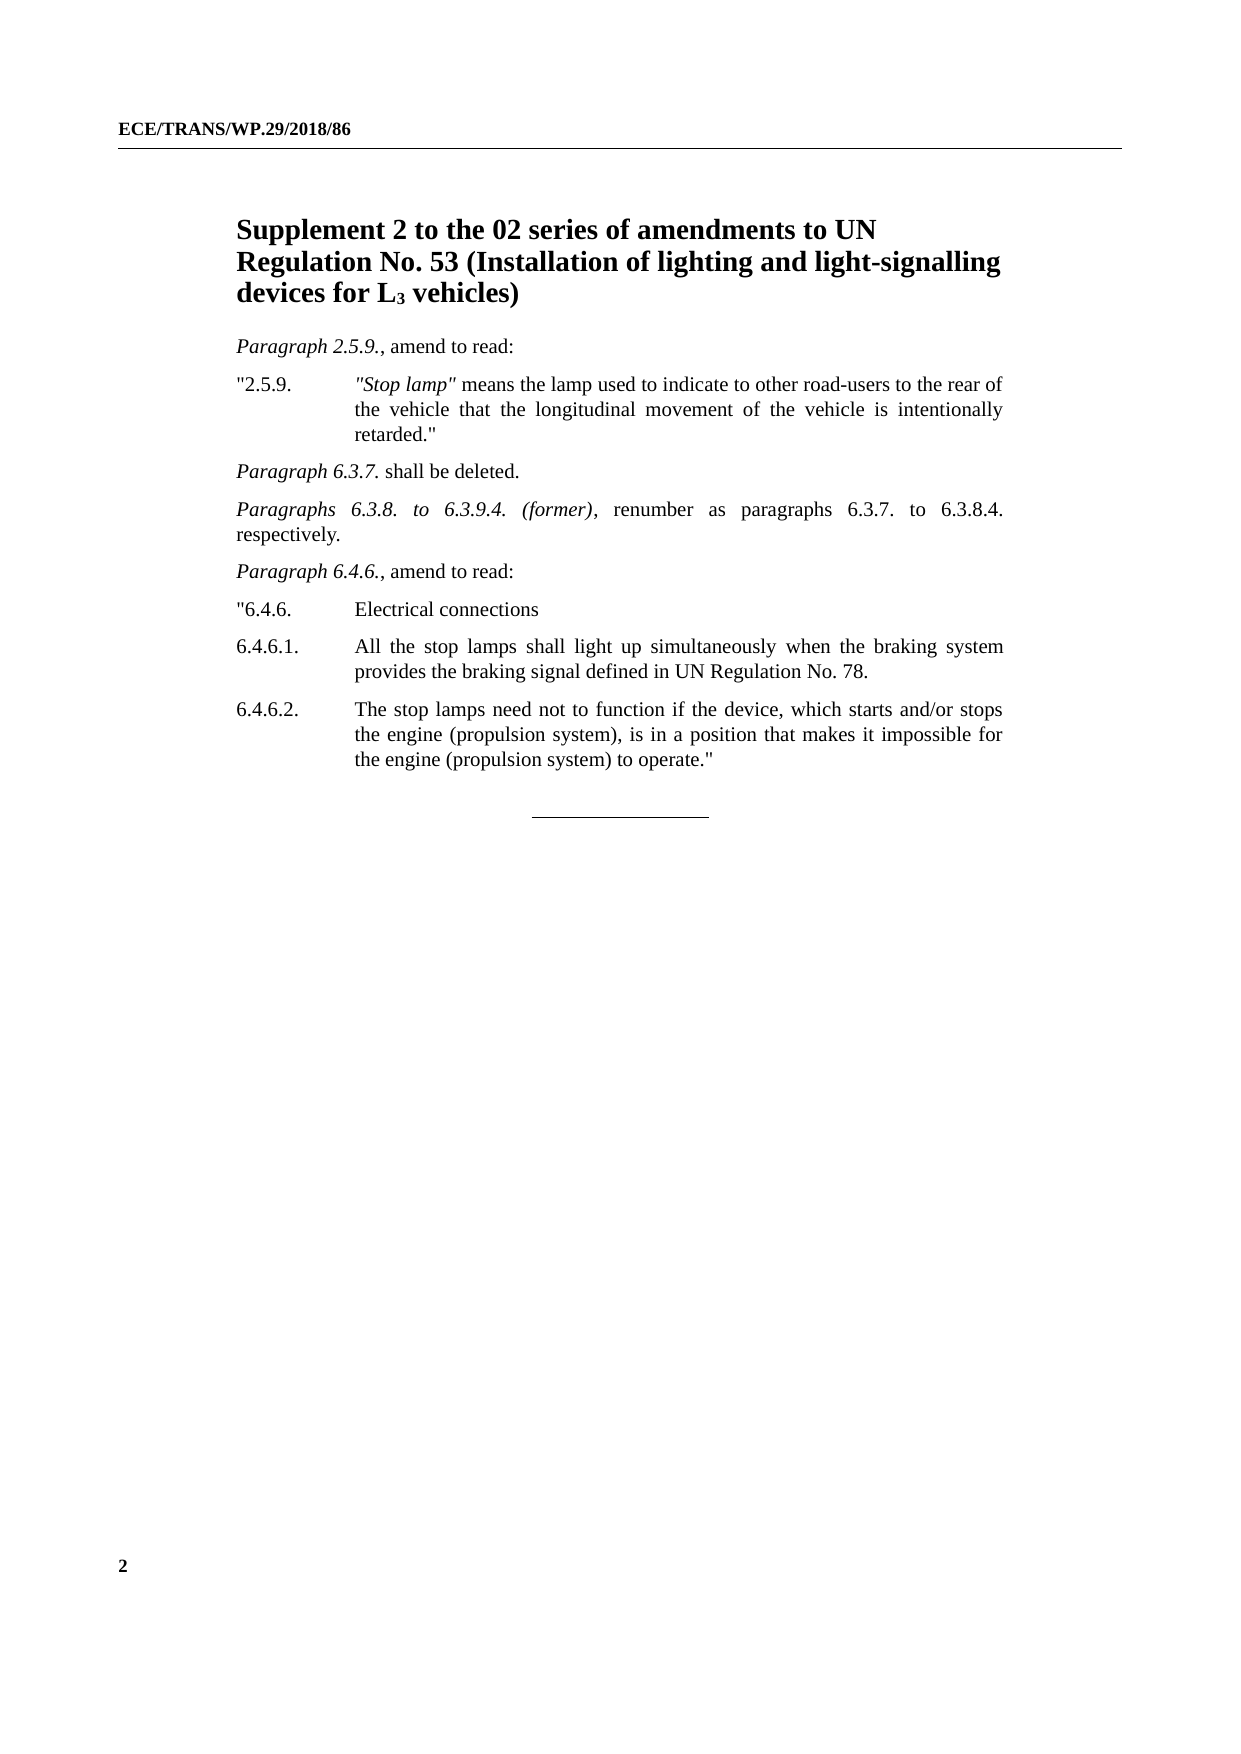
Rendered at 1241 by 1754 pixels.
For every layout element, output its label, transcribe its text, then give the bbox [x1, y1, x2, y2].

text Paragraph 6.3.7. shall be deleted. [236, 458, 1004, 483]
text "6.4.6. Electrical connections [236, 596, 1004, 621]
text 6.4.6.1. All the stop lamps shall light up simultaneously when the braking system provides the braking signal defined in UN Regulation No. 78. [236, 633, 1004, 683]
text Supplement 2 to the 02 series of amendments to UN Regulation No. 53 (Installation of lighting and light-signalling devices for L3 vehicles) [118, 215, 1004, 308]
text Paragraphs 6.3.8. to 6.3.9.4. (former), renumber as paragraphs 6.3.7. to 6.3.8.4. respectively. [236, 496, 1004, 546]
text "2.5.9. "Stop lamp" means the lamp used to indicate to other road-users to the rear of the vehicle that the longitudinal movement of the vehicle is intentionally retarded." [236, 371, 1004, 446]
text Paragraph 6.4.6., amend to read: [236, 558, 1126, 583]
text Paragraph 2.5.9., amend to read: [236, 333, 1126, 358]
text 6.4.6.2. The stop lamps need not to function if the device, which starts and/or stops the engine (propulsion system), is in a position that makes it impossible for the engine (propulsion system) to operate." [236, 696, 1004, 771]
